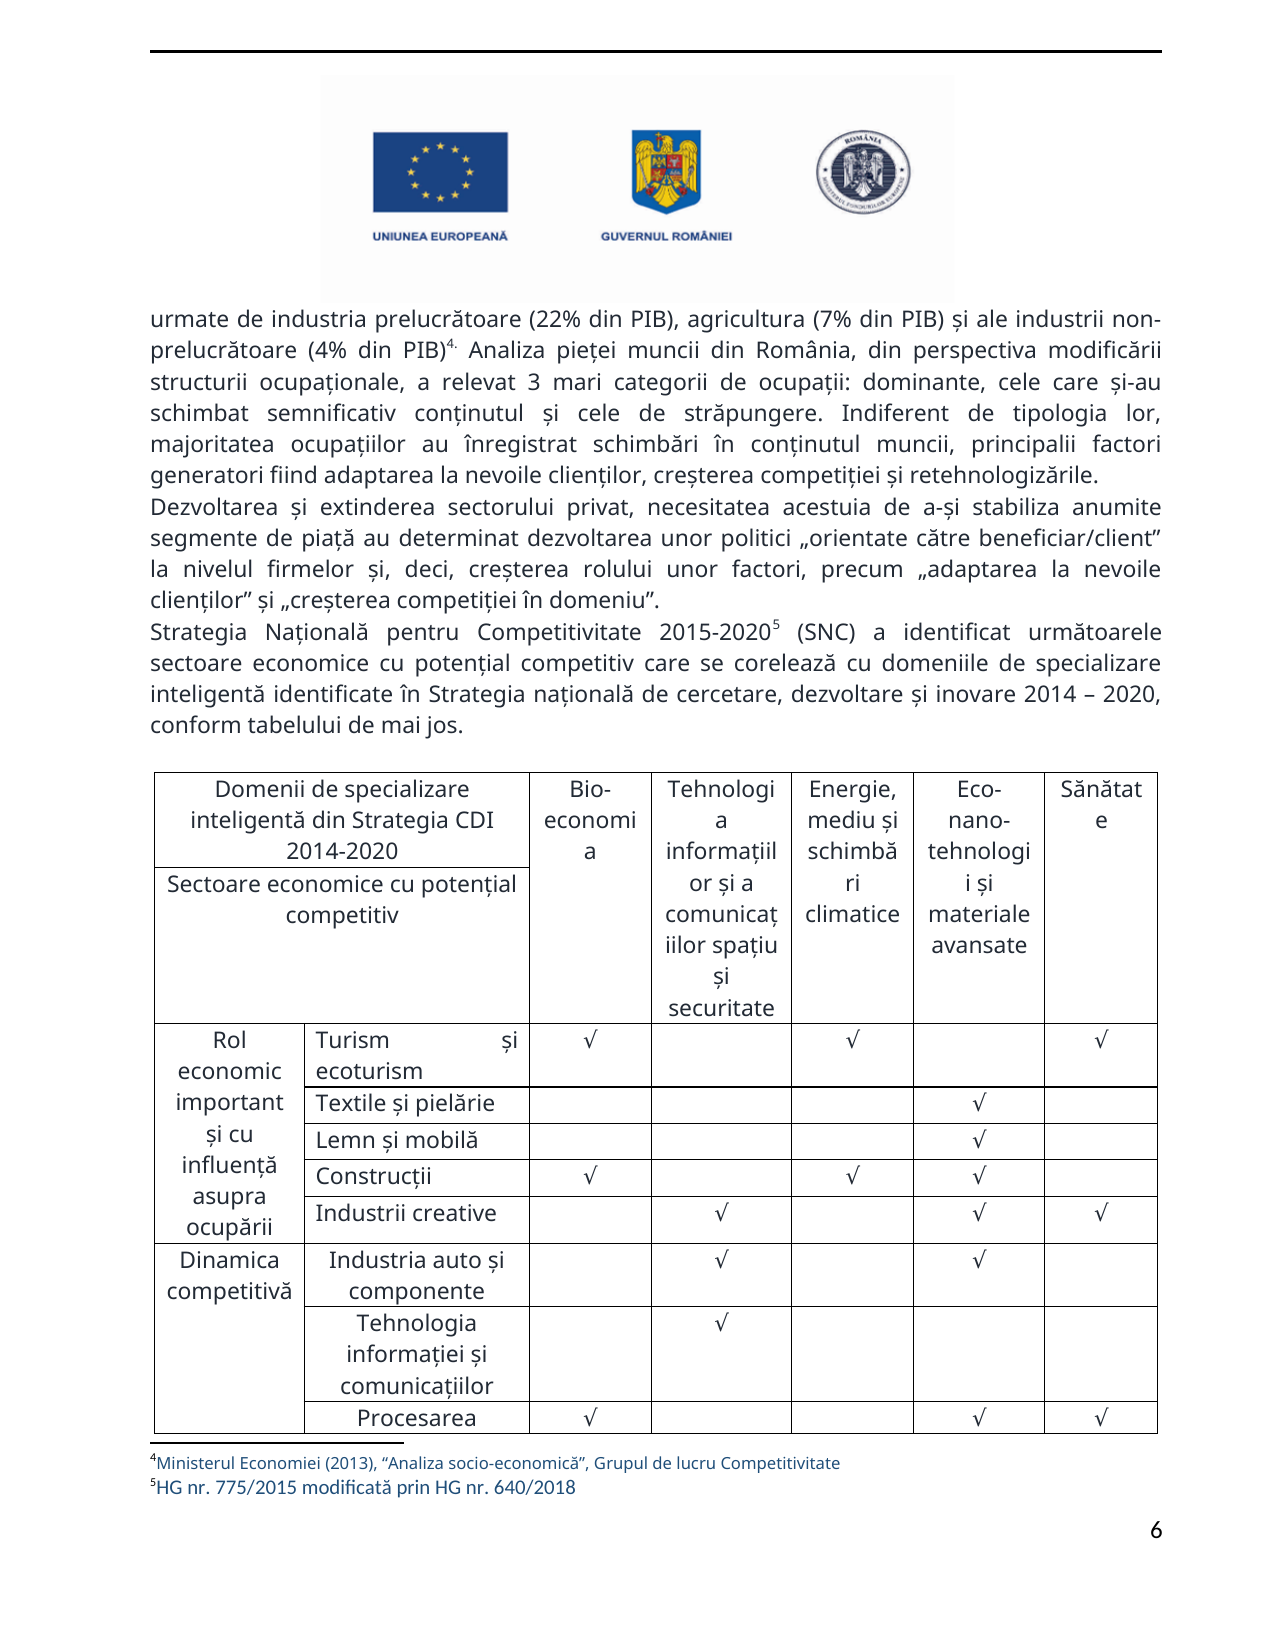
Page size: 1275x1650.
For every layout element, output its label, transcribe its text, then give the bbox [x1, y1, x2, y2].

table_cell [1045, 1160, 1157, 1196]
table_cell [792, 1307, 913, 1401]
table_cell [914, 1307, 1044, 1401]
table_cell √ [652, 1244, 791, 1306]
table_cell [792, 1124, 913, 1159]
table_cell √ [914, 1160, 1044, 1196]
table_cell [792, 1197, 913, 1243]
table_cell √ [530, 1402, 651, 1433]
table_cell Sectoare economice cu potențial competitiv [155, 868, 529, 1023]
table_cell Rol economic important și cu influență asupra ocupării [155, 1024, 304, 1243]
table_cell √ [914, 1088, 1044, 1123]
table_cell [792, 1088, 913, 1123]
table_cell Dinamica competitivă [155, 1244, 304, 1433]
table_cell √ [792, 1024, 913, 1086]
table_cell √ [652, 1197, 791, 1243]
table_cell √ [914, 1197, 1044, 1243]
table_cell √ [652, 1307, 791, 1401]
table_cell √ [1045, 1402, 1157, 1433]
table_cell [530, 1197, 651, 1243]
table_header Tehnologia informațiilor și a comunicațiilor spațiu și securitate [652, 773, 791, 1023]
table_cell [792, 1402, 913, 1433]
picture [320, 75, 955, 303]
table_cell √ [914, 1124, 1044, 1159]
table_cell Tehnologia informației și comunicațiilor [305, 1307, 529, 1401]
table_cell √ [530, 1160, 651, 1196]
table_header Domenii de specializare inteligentă din Strategia CDI 2014-2020 [155, 773, 529, 867]
table_cell Lemn și mobilă [305, 1124, 529, 1159]
table_cell √ [792, 1160, 913, 1196]
table_header Bio-economia [530, 773, 651, 1023]
table_cell Industrii creative [305, 1197, 529, 1243]
table_cell Textile și pielărie [305, 1088, 529, 1123]
table_cell √ [914, 1244, 1044, 1306]
table_header Eco- nano-tehnologii și materiale avansate [914, 773, 1044, 1023]
table_cell Construcții [305, 1160, 529, 1196]
table_cell [652, 1088, 791, 1123]
table_cell [792, 1244, 913, 1306]
table_cell [530, 1307, 651, 1401]
table_cell [1045, 1244, 1157, 1306]
table_cell √ [914, 1402, 1044, 1433]
table_cell [530, 1244, 651, 1306]
table_cell [1045, 1088, 1157, 1123]
table_cell [652, 1402, 791, 1433]
table_cell Turism și ecoturism [305, 1024, 529, 1086]
table_cell [652, 1024, 791, 1086]
table_cell [1045, 1307, 1157, 1401]
table_cell √ [530, 1024, 651, 1086]
table_cell √ [1045, 1024, 1157, 1086]
table_cell [652, 1160, 791, 1196]
table_cell Procesarea alimentelor și a băuturilor [305, 1402, 529, 1433]
table_header Energie, mediu și schimbări climatice [792, 773, 913, 1023]
text Strategia Națională pentru Competitivitate 2015-2020 (SNC) a identificat următoarele sectoare economice cu potențial competitiv care se corelează cu domeniile de specializare inteligentă identificate în Strategia națională de cercetare, dezvoltare și inovare 2014 – 2020, conform tabelului de mai jos. [150, 616, 1162, 741]
table_cell [530, 1124, 651, 1159]
table_cell √ [1045, 1197, 1157, 1243]
table_cell [652, 1124, 791, 1159]
table_header Sănătate [1045, 773, 1157, 1023]
table_cell [530, 1088, 651, 1123]
table_cell [1045, 1124, 1157, 1159]
text Dezvoltarea și extinderea sectorului privat, necesitatea acestuia de a-și stabiliza anumite segmente de piață au determinat dezvoltarea unor politici „orientate către beneficiar/client” la nivelul firmelor și, deci, creșterea rolului unor factori, precum „adaptarea la nevoile clienților” și „creșterea competiției în domeniu”. [150, 491, 1162, 616]
table_cell Industria auto și componente [305, 1244, 529, 1306]
table_cell [914, 1024, 1044, 1086]
